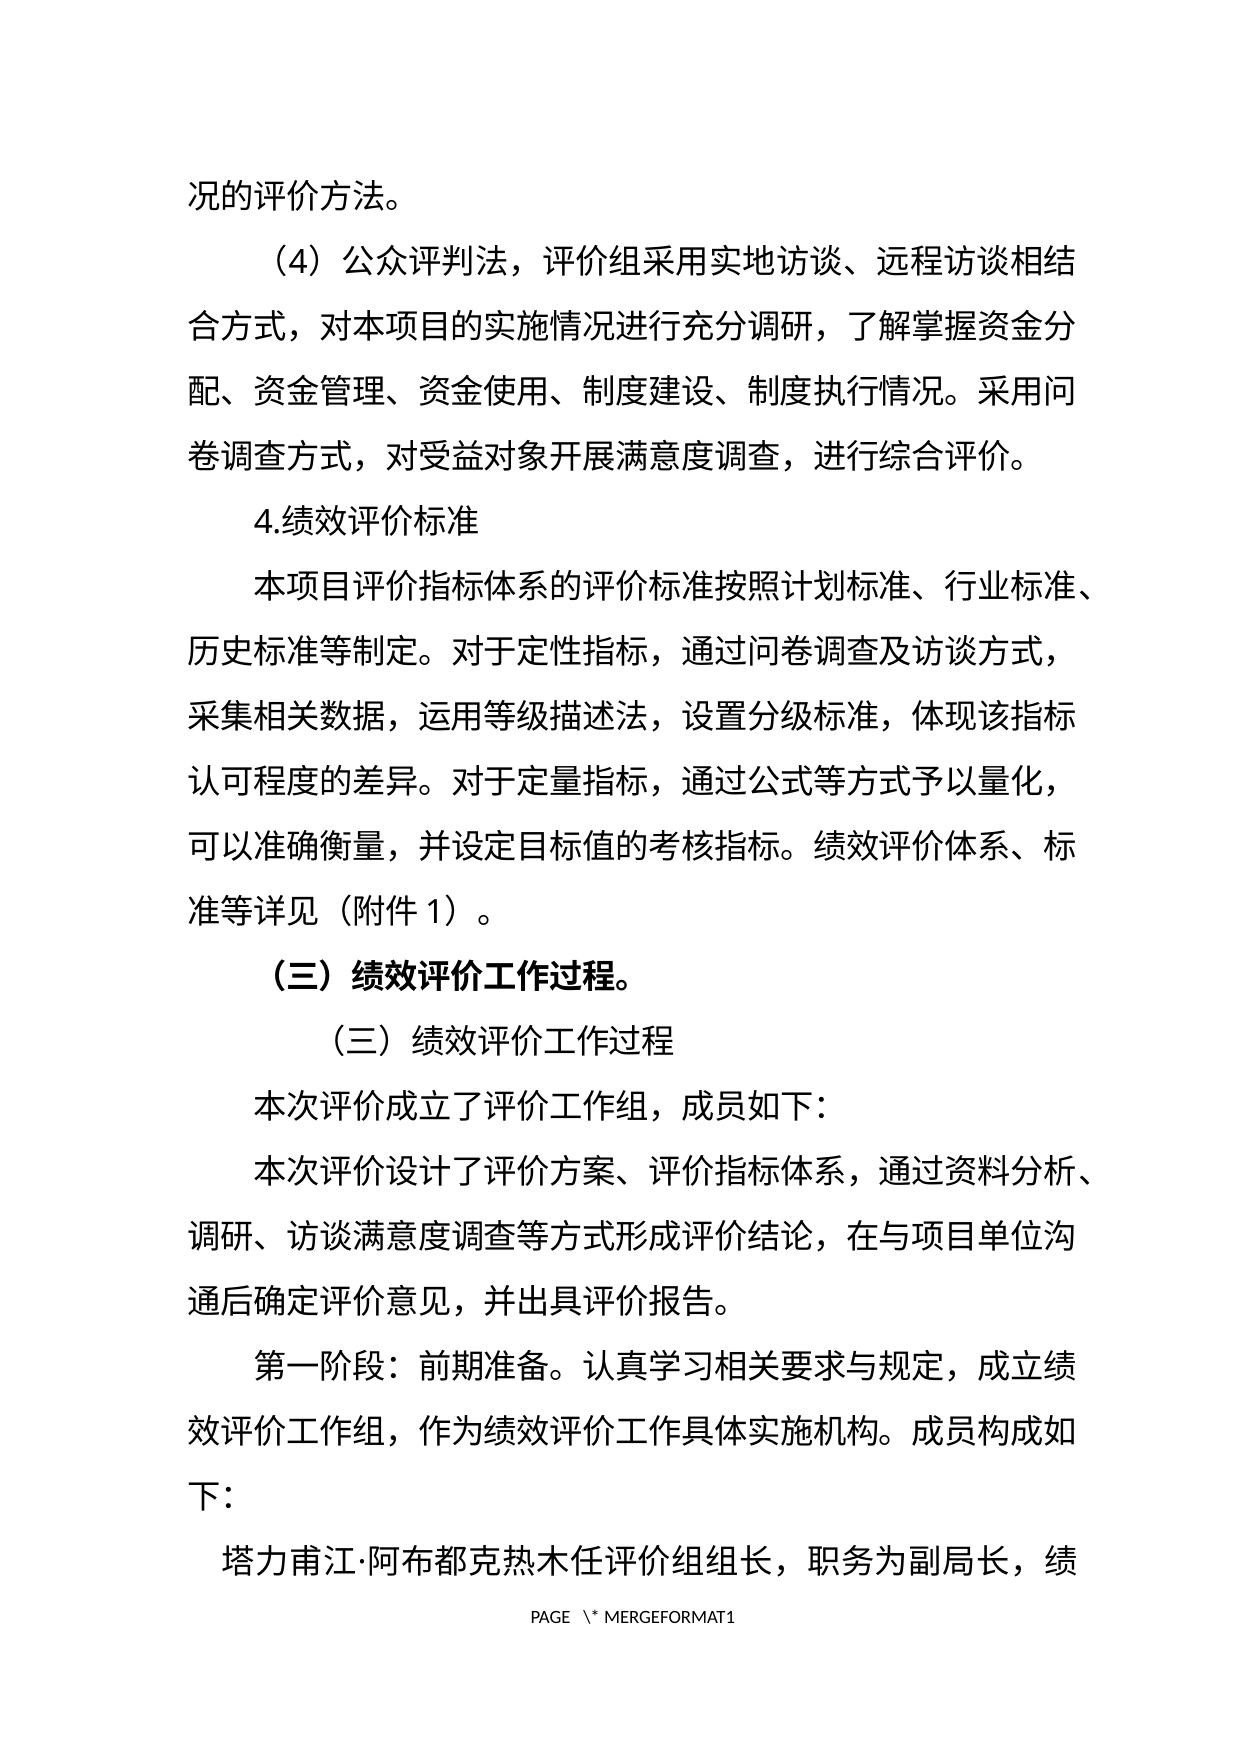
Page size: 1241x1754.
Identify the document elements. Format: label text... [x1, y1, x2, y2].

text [187, 1007, 1078, 1592]
text （三）绩效评价工作过程。 [187, 942, 1078, 1007]
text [187, 162, 1078, 942]
